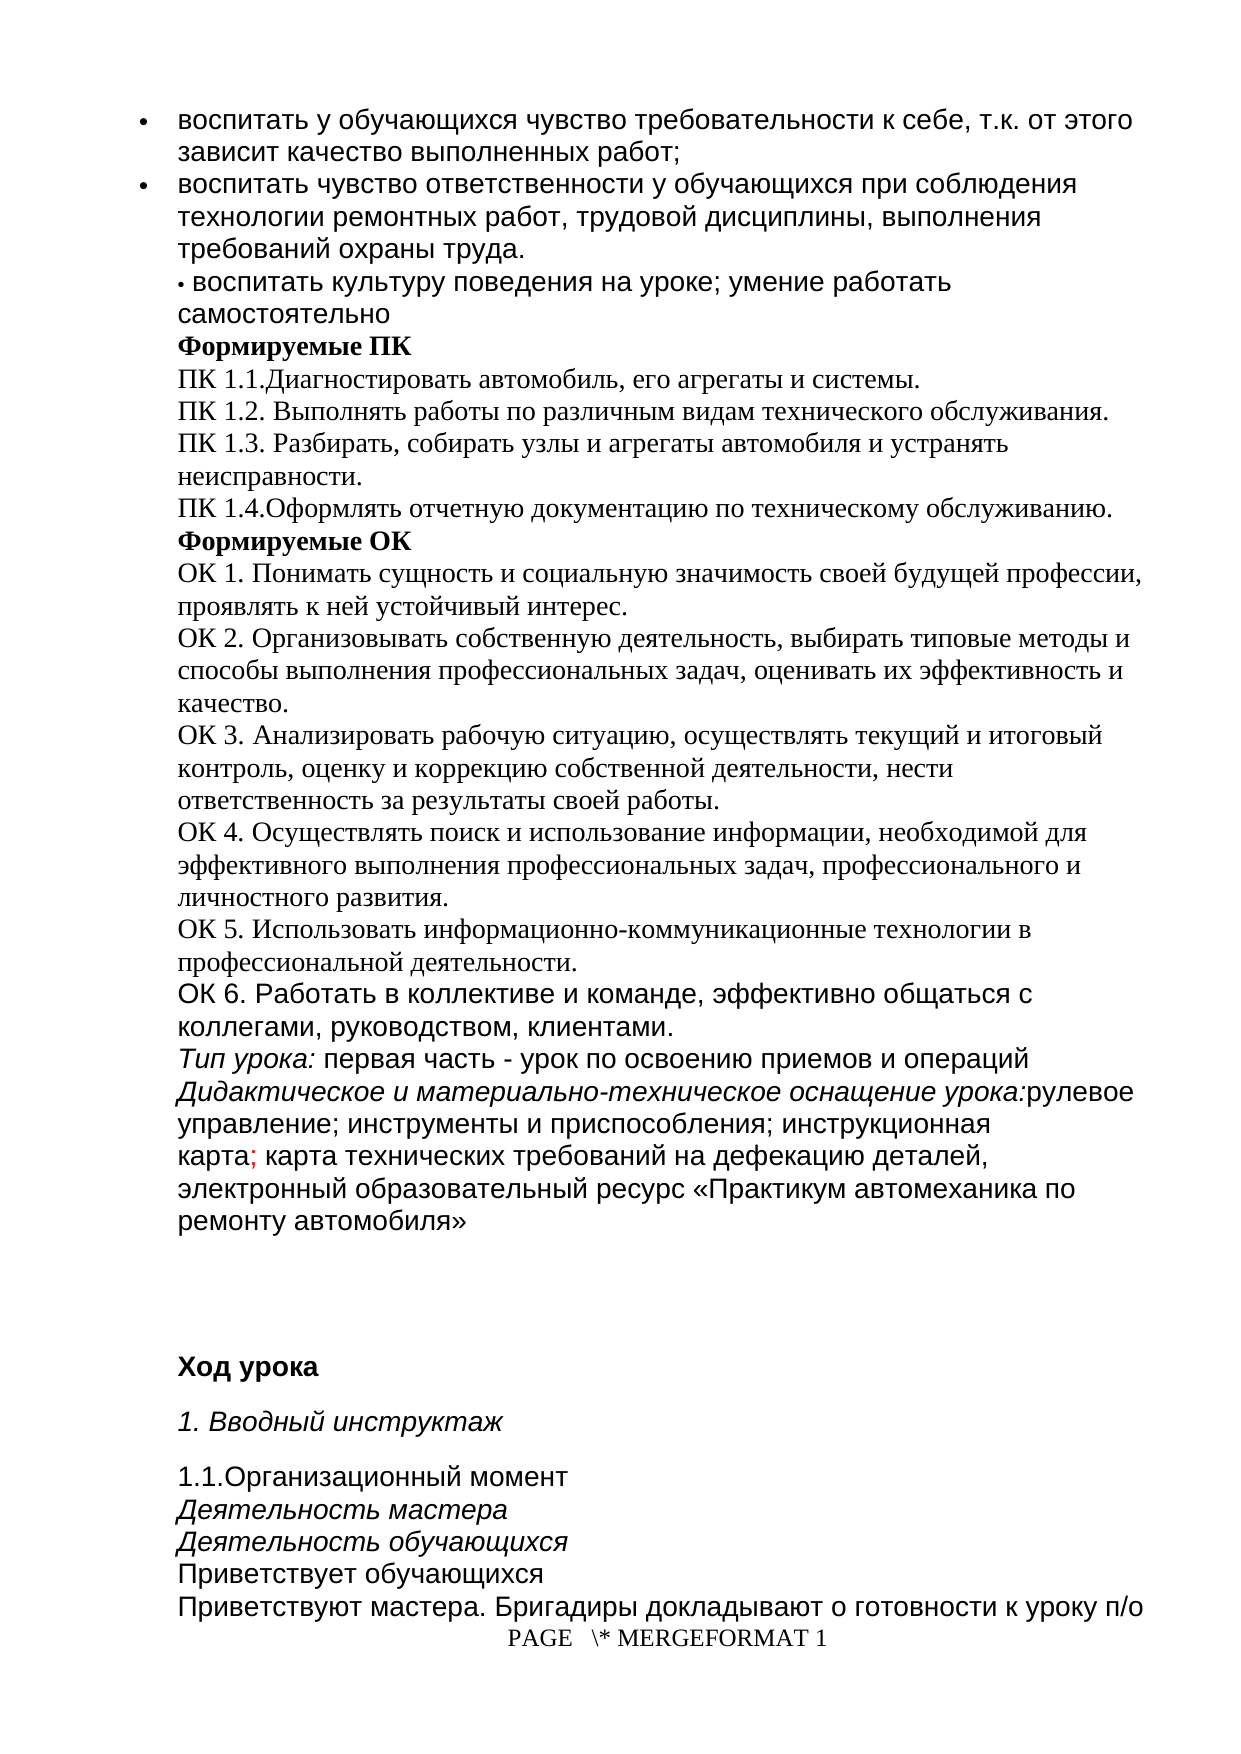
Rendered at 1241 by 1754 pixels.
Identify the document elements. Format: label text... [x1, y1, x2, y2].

text Ход урока [177, 1350, 1152, 1382]
text 1.1.Организационный момент [177, 1460, 1152, 1493]
text Формируемые ОК [177, 524, 1152, 556]
text Дидактическое и материально-техническое оснащение урока:рулевое управление; инструменты и приспособления; инструкционная карта; карта технических требований на дефекацию деталей, электронный образовательный ресурс «Практикум автомеханика по ремонту автомобиля» [177, 1074, 1152, 1237]
text Тип урока: первая часть - урок по освоению приемов и операций [177, 1042, 1152, 1074]
text Деятельность обучающихся [177, 1525, 1152, 1557]
text ОК 3. Анализировать рабочую ситуацию, осуществлять текущий и итоговый контроль, оценку и коррекцию собственной деятельности, нести ответственность за результаты своей работы. [177, 718, 1152, 815]
text ПК 1.3. Разбирать, собирать узлы и агрегаты автомобиля и устранять неисправности. [177, 427, 1152, 491]
text Приветствует обучающихся [177, 1557, 1152, 1590]
text ПК 1.4.Оформлять отчетную документацию по техническому обслуживанию. [177, 491, 1152, 524]
text ОК 2. Организовывать собственную деятельность, выбирать типовые методы и способы выполнения профессиональных задач, оценивать их эффективность и качество. [177, 621, 1152, 718]
text ОК 5. Использовать информационно-коммуникационные технологии в профессиональной деятельности. [177, 913, 1152, 977]
text ОК 1. Понимать сущность и социальную значимость своей будущей профессии, проявлять к ней устойчивый интерес. [177, 556, 1152, 621]
text Деятельность мастера [177, 1493, 1152, 1525]
text ОК 4. Осуществлять поиск и использование информации, необходимой для эффективного выполнения профессиональных задач, профессионального и личностного развития. [177, 815, 1152, 913]
text Приветствуют мастера. Бригадиры докладывают о готовности к уроку п/о [177, 1590, 1152, 1622]
list воспитать у обучающихся чувство требовательности к себе, т.к. от этого зависит качество выполненных работ; [140, 103, 1152, 167]
text ОК 6. Работать в коллективе и команде, эффективно общаться с коллегами, руководством, клиентами. [177, 977, 1152, 1042]
text • воспитать культуру поведения на уроке; умение работать самостоятельно [177, 264, 1152, 329]
text ПК 1.2. Выполнять работы по различным видам технического обслуживания. [177, 394, 1152, 427]
text ПК 1.1.Диагностировать автомобиль, его агрегаты и системы. [177, 362, 1152, 394]
list воспитать чувство ответственности у обучающихся при соблюдения технологии ремонтных работ, трудовой дисциплины, выполнения требований охраны труда. [140, 167, 1152, 264]
text 1. Вводный инструктаж [177, 1405, 1152, 1438]
text Формируемые ПК [177, 329, 1152, 362]
